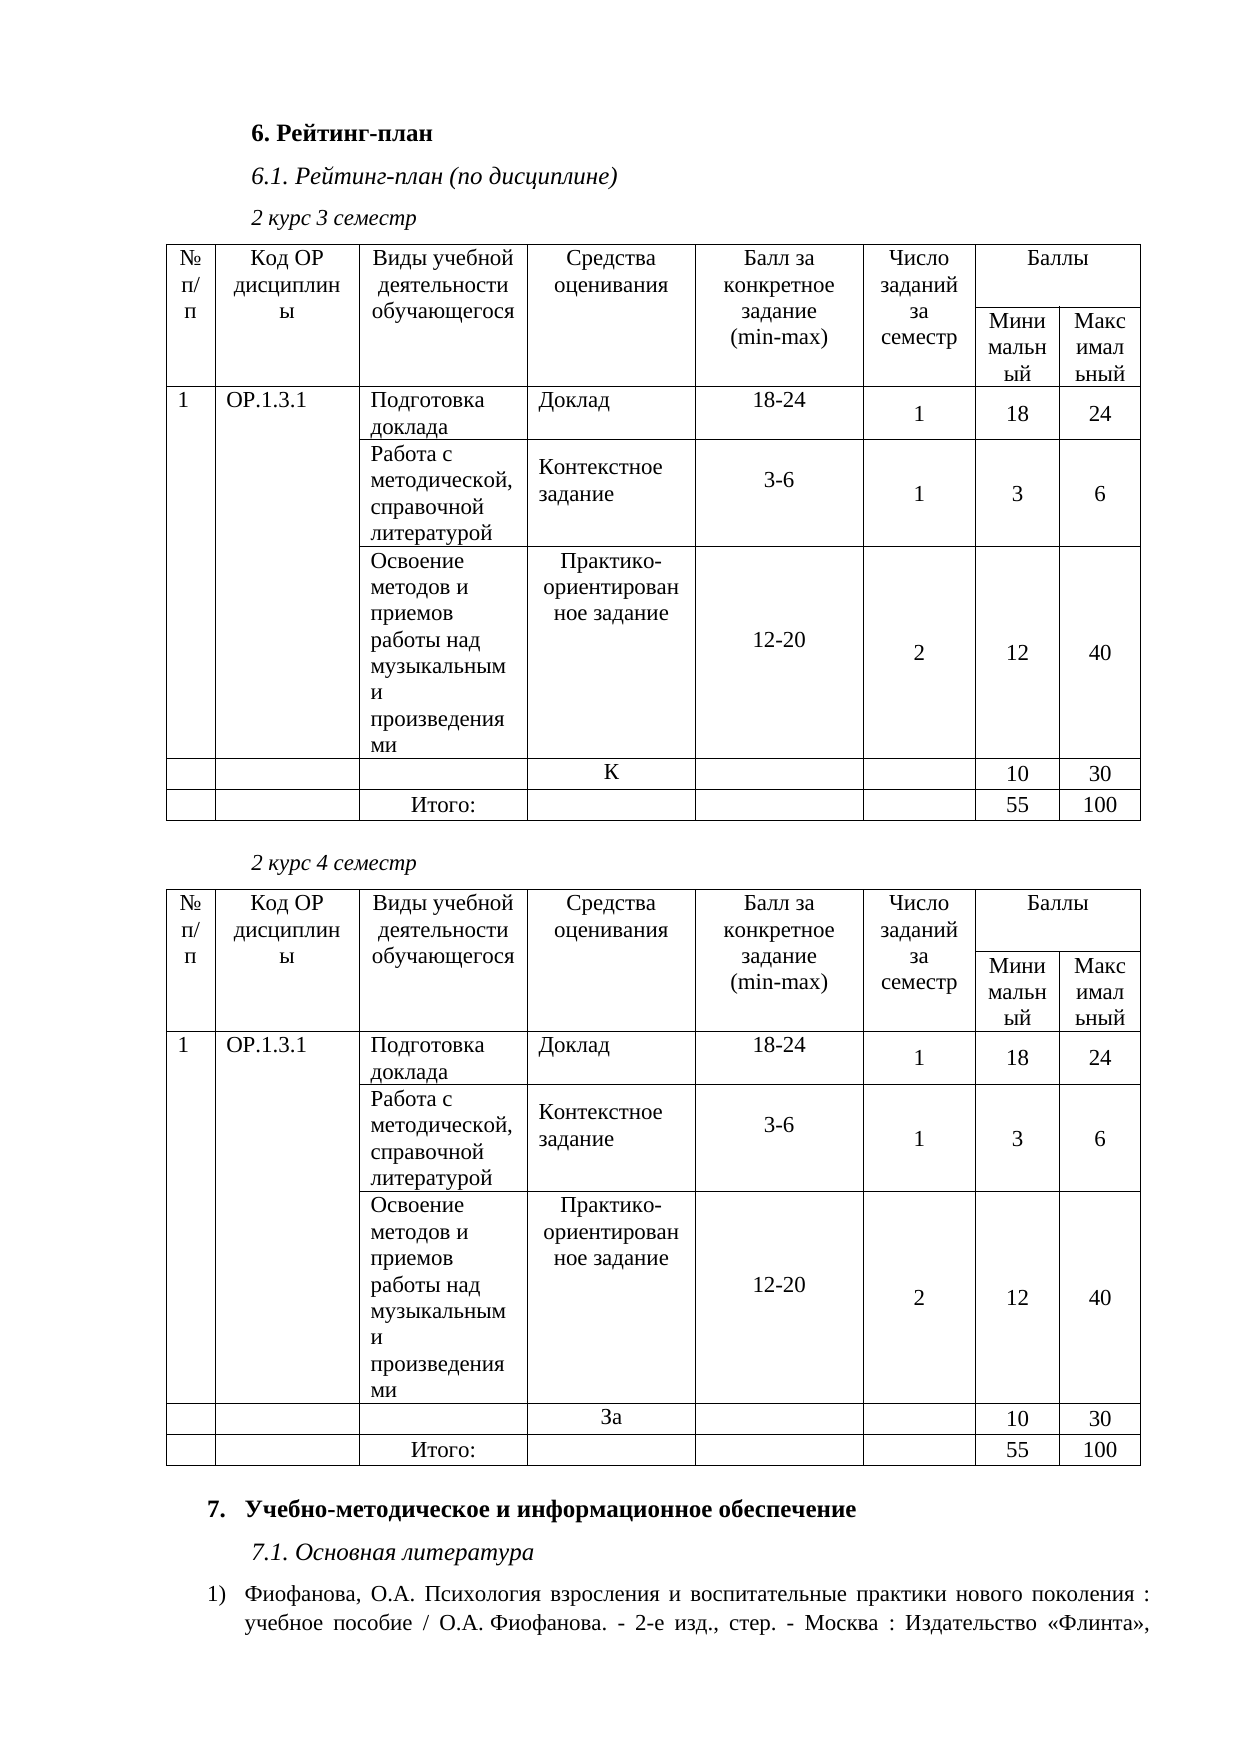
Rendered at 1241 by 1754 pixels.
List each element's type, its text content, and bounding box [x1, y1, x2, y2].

table_cell 1 [167, 1032, 215, 1402]
table_cell Практико-ориентированное задание [528, 547, 695, 757]
table_cell 12 [976, 1192, 1059, 1402]
table_cell 24 [1060, 1032, 1140, 1084]
table_cell 3 [976, 1085, 1059, 1191]
table_header Число заданий за семестр [864, 890, 975, 1031]
table_cell [696, 1404, 863, 1434]
table_cell 40 [1060, 1192, 1140, 1402]
table_header Код ОР дисциплины [216, 890, 359, 1031]
table_cell 6 [1060, 440, 1140, 546]
table_cell Подготовка доклада [360, 387, 527, 439]
table_cell 6 [1060, 1085, 1140, 1191]
table_cell 3 [976, 440, 1059, 546]
table_cell Освоение методов и приемов работы над музыкальными произведениями [360, 547, 527, 757]
table_cell [167, 759, 215, 789]
table_cell [696, 1435, 863, 1465]
table_cell Контекстное задание [528, 1085, 695, 1191]
table_cell 100 [1060, 790, 1140, 820]
table_header № п/п [167, 245, 215, 386]
table_cell Максимальный [1060, 952, 1140, 1031]
table_cell Доклад [528, 1032, 695, 1084]
table_cell 10 [976, 1404, 1059, 1434]
table_cell 18 [976, 1032, 1059, 1084]
table_cell [696, 759, 863, 789]
table_cell 55 [976, 790, 1059, 820]
table_cell 3-6 [696, 440, 863, 546]
text 6. Рейтинг-план [177, 118, 1152, 147]
table_cell 55 [976, 1435, 1059, 1465]
table_cell Контекстное задание [528, 440, 695, 546]
table_cell 10 [976, 759, 1059, 789]
table_cell [864, 1404, 975, 1434]
table_cell За [528, 1404, 695, 1434]
table_cell Максимальный [1060, 308, 1140, 386]
table_cell Работа с методической, справочной литературой [360, 440, 527, 546]
table_header Виды учебной деятельности обучающегося [360, 245, 527, 386]
table_cell Практико-ориентированное задание [528, 1192, 695, 1402]
table_cell 2 [864, 1192, 975, 1402]
table_cell [360, 759, 527, 789]
table_header Баллы [976, 890, 1140, 951]
table_cell 40 [1060, 547, 1140, 757]
table_cell 12-20 [696, 547, 863, 757]
table_header Баллы [976, 245, 1140, 306]
table_header Средства оценивания [528, 245, 695, 386]
table_header Балл за конкретное задание (min-max) [696, 245, 863, 386]
table_cell 12-20 [696, 1192, 863, 1402]
table_cell [216, 1435, 359, 1465]
table_cell 1 [864, 440, 975, 546]
table_cell 30 [1060, 759, 1140, 789]
table_cell [216, 759, 359, 789]
table_cell 18-24 [696, 387, 863, 439]
table_cell Подготовка доклада [360, 1032, 527, 1084]
text 2 курс 4 семестр [177, 849, 1152, 876]
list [207, 1580, 1152, 1635]
table_cell 1 [864, 1085, 975, 1191]
table_cell [864, 759, 975, 789]
table_header Код ОР дисциплины [216, 245, 359, 386]
table_cell 2 [864, 547, 975, 757]
table_cell Минимальный [976, 308, 1059, 386]
table_cell [216, 790, 359, 820]
table_cell [696, 790, 863, 820]
table_cell 18 [976, 387, 1059, 439]
table_cell [167, 790, 215, 820]
table_cell 100 [1060, 1435, 1140, 1465]
table_cell 12 [976, 547, 1059, 757]
text 2 курс 3 семестр [177, 204, 1152, 231]
table_cell [864, 1435, 975, 1465]
table_cell [864, 790, 975, 820]
table_cell Освоение методов и приемов работы над музыкальными произведениями [360, 1192, 527, 1402]
table_cell 1 [864, 1032, 975, 1084]
table_header Виды учебной деятельности обучающегося [360, 890, 527, 1031]
table_cell [167, 1404, 215, 1434]
table_cell ОР.1.3.1 [216, 387, 359, 757]
table_cell 3-6 [696, 1085, 863, 1191]
table_header Средства оценивания [528, 890, 695, 1031]
table_cell 1 [864, 387, 975, 439]
table_cell Итого: [360, 790, 527, 820]
table_cell [167, 1435, 215, 1465]
table_cell 30 [1060, 1404, 1140, 1434]
table_cell Доклад [528, 387, 695, 439]
table_header Балл за конкретное задание (min-max) [696, 890, 863, 1031]
text 7.1. Основная литература [177, 1537, 1152, 1566]
table_cell [360, 1404, 527, 1434]
table_cell ОР.1.3.1 [216, 1032, 359, 1402]
table_cell Работа с методической, справочной литературой [360, 1085, 527, 1191]
text 6.1. Рейтинг-план (по дисциплине) [177, 161, 1152, 190]
table_cell 18-24 [696, 1032, 863, 1084]
table_cell 1 [167, 387, 215, 757]
table_cell Минимальный [976, 952, 1059, 1031]
table_cell Итого: [360, 1435, 527, 1465]
table_cell К [528, 759, 695, 789]
list Учебно-методическое и информационное обеспечение [207, 1494, 1152, 1523]
table_cell [216, 1404, 359, 1434]
table_cell [528, 1435, 695, 1465]
table_cell [528, 790, 695, 820]
table_header Число заданий за семестр [864, 245, 975, 386]
table_cell 24 [1060, 387, 1140, 439]
table_header № п/п [167, 890, 215, 1031]
